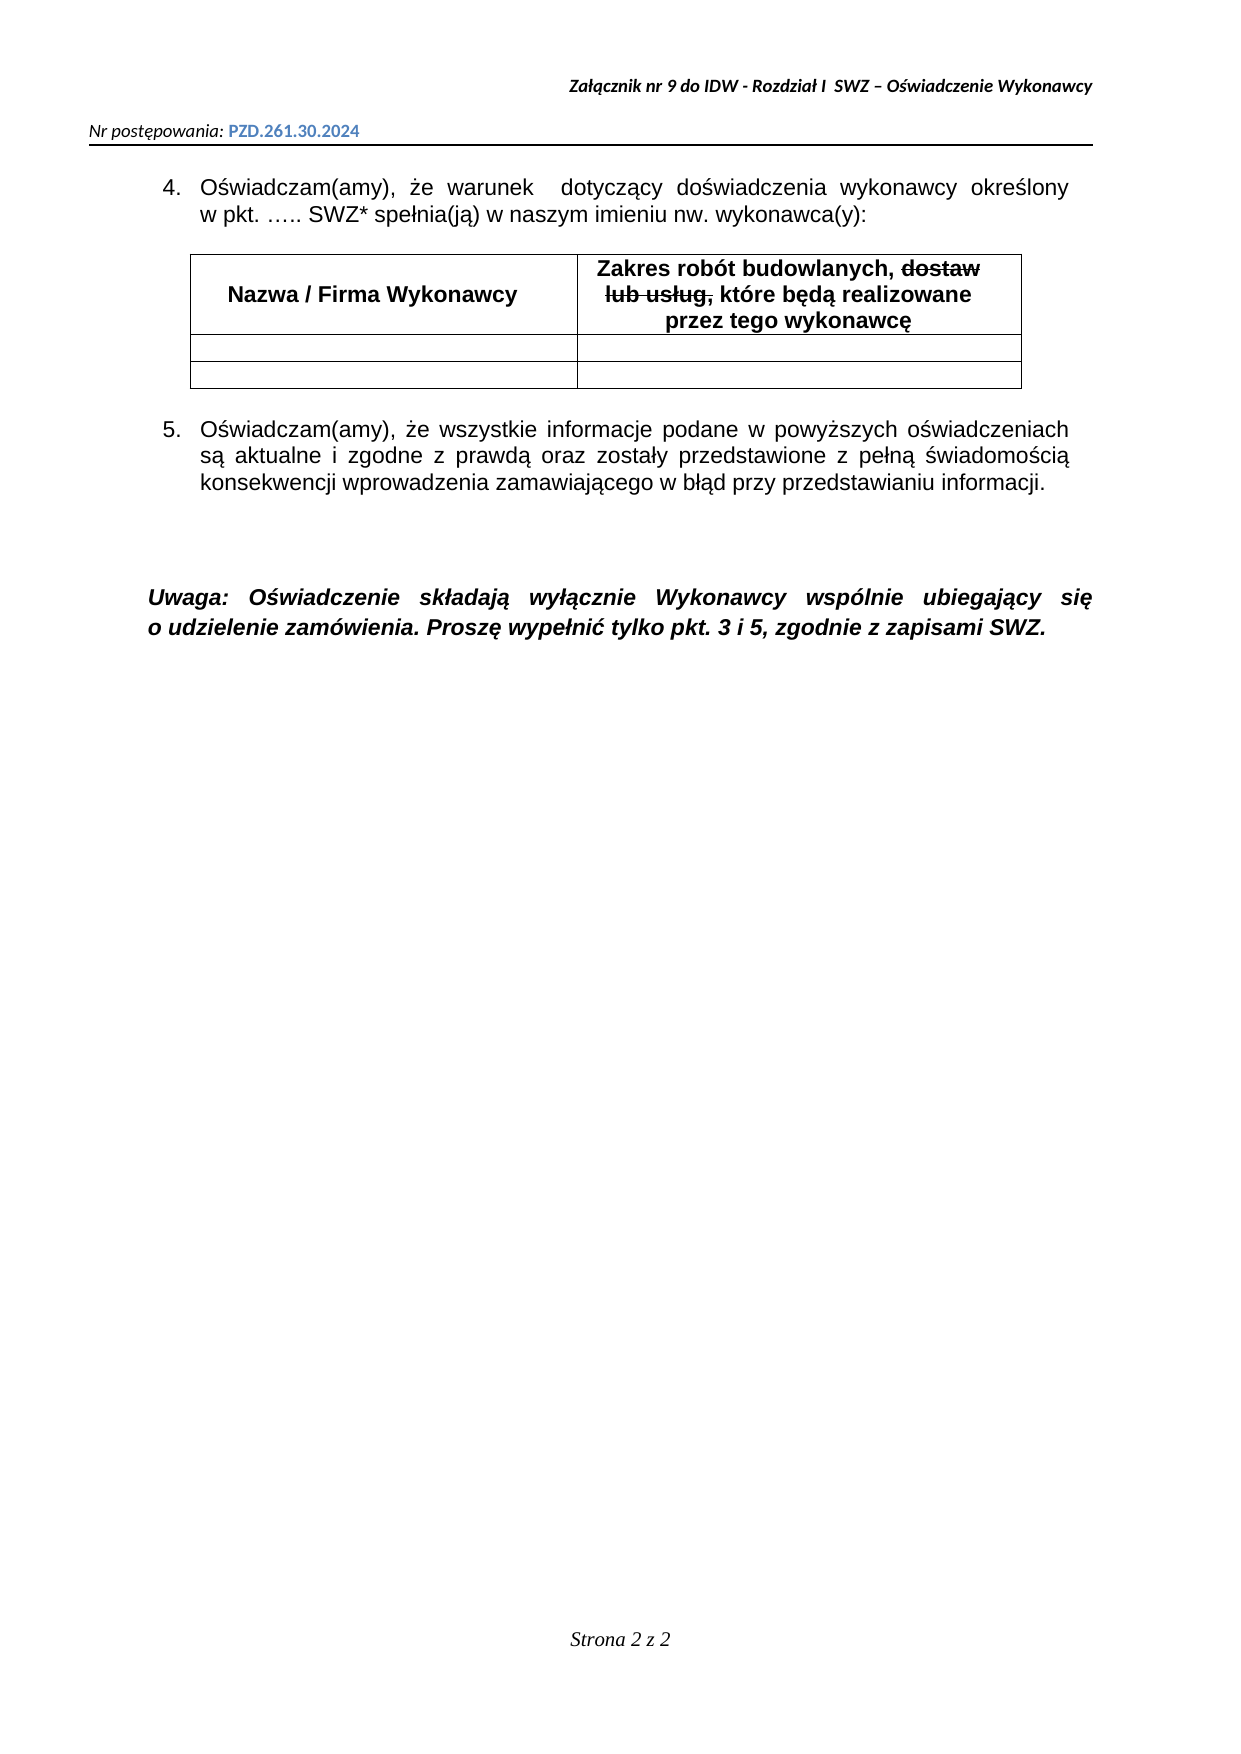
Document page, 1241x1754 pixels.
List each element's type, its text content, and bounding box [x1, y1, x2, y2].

table_header Nazwa / Firma Wykonawcy [191, 255, 577, 333]
list Oświadczam(amy), że warunek dotyczący doświadczenia wykonawcy określony w pkt. ….. SWZ* spełnia(ją) w naszym imieniu nw. wykonawca(y): [162, 174, 1070, 227]
list Oświadczam(amy), że wszystkie informacje podane w powyższych oświadczeniach są aktualne i zgodne z prawdą oraz zostały przedstawione z pełną świadomością konsekwencji wprowadzenia zamawiającego w błąd przy przedstawianiu informacji. [162, 416, 1070, 495]
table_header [578, 255, 1021, 333]
text Uwaga: Oświadczenie składają wyłącznie Wykonawcy wspólnie ubiegający się o udzielenie zamówienia. Proszę wypełnić tylko pkt. 3 i 5, zgodnie z zapisami SWZ. [148, 584, 1093, 640]
table_cell [578, 335, 1021, 361]
table_cell [191, 335, 577, 361]
table_cell [191, 362, 577, 388]
table_cell [578, 362, 1021, 388]
